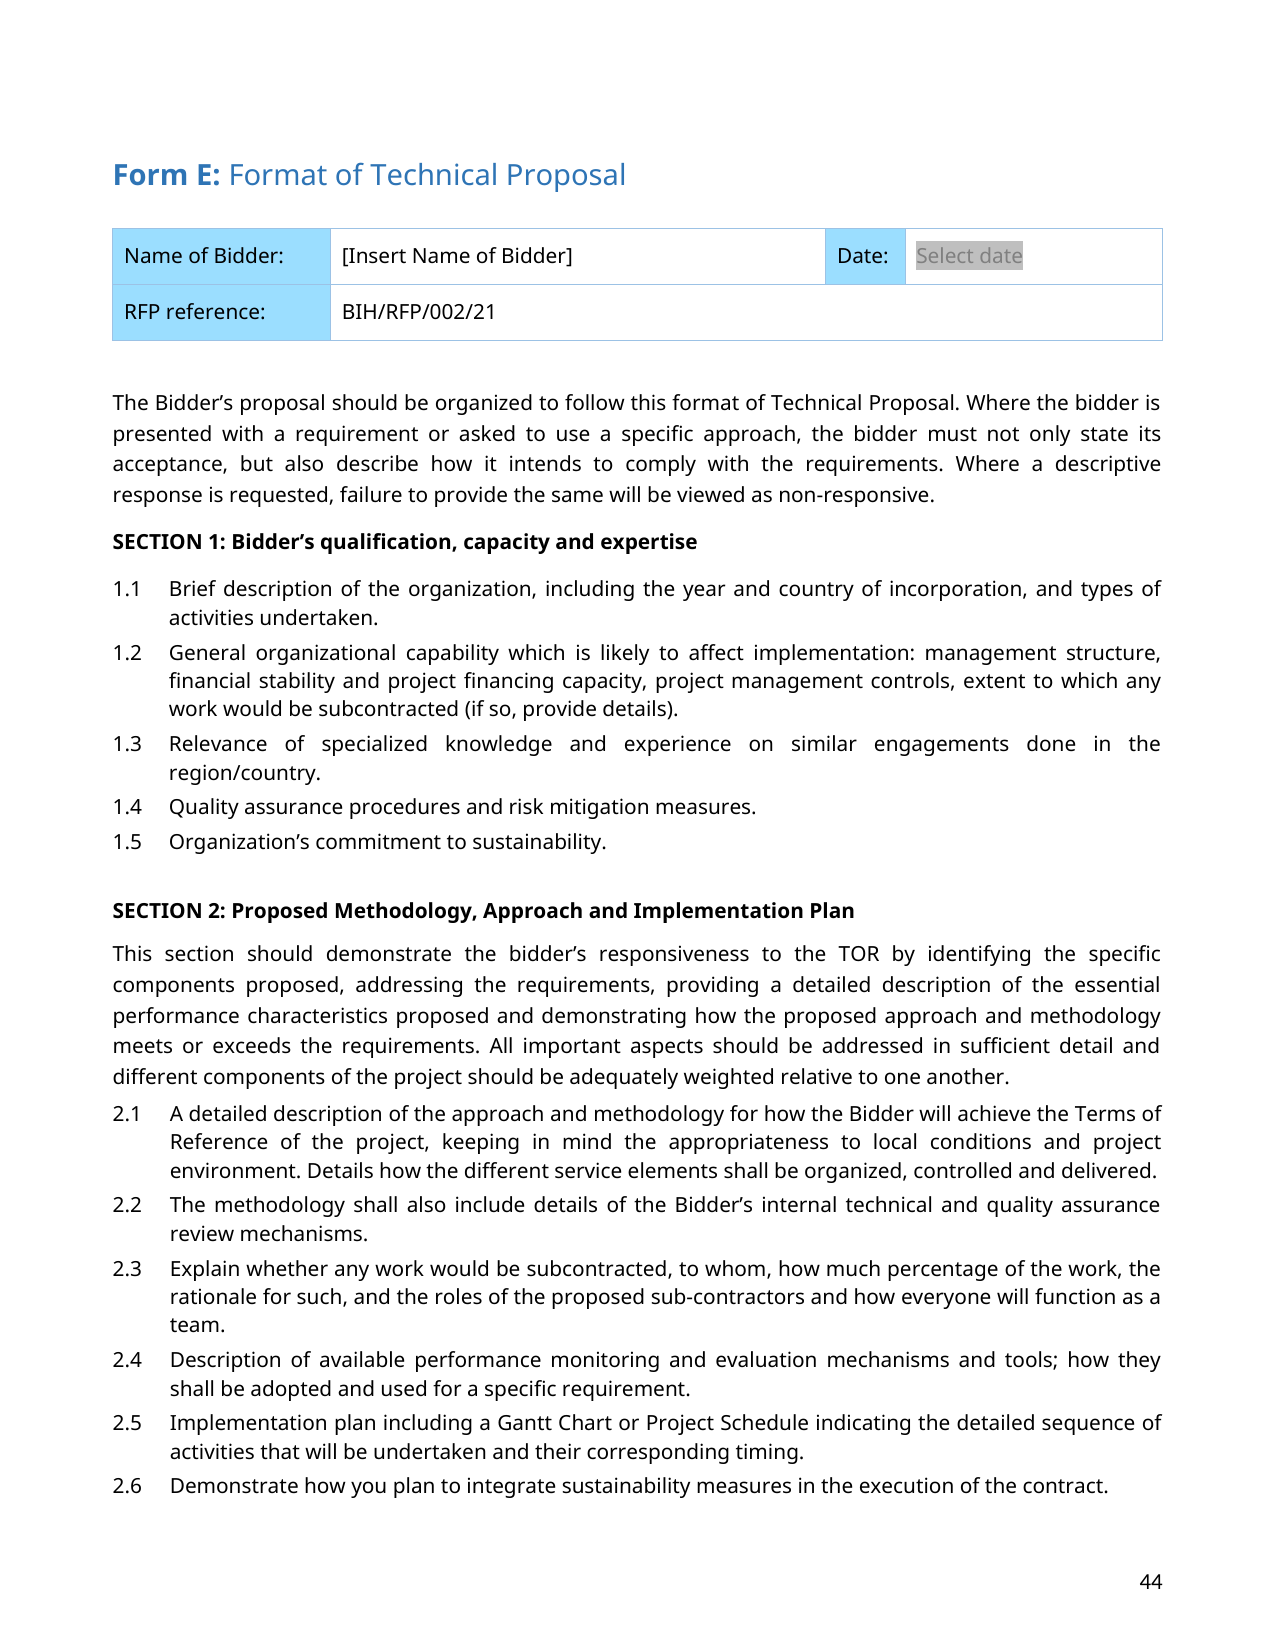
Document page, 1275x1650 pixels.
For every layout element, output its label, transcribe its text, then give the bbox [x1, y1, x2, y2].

table_cell RFP reference: [113, 285, 330, 340]
list Implementation plan including a Gantt Chart or Project Schedule indicating the detailed sequence of activities that will be undertaken and their corresponding timing. [112, 1408, 1162, 1465]
list Description of available performance monitoring and evaluation mechanisms and tools; how they shall be adopted and used for a specific requirement. [112, 1345, 1162, 1402]
list A detailed description of the approach and methodology for how the Bidder will achieve the Terms of Reference of the project, keeping in mind the appropriateness to local conditions and project environment. Details how the different service elements shall be organized, controlled and delivered. [112, 1099, 1162, 1184]
table_header [906, 229, 1162, 284]
text This section should demonstrate the bidder’s responsiveness to the TOR by identifying the specific components proposed, addressing the requirements, providing a detailed description of the essential performance characteristics proposed and demonstrating how the proposed approach and methodology meets or exceeds the requirements. All important aspects should be addressed in sufficient detail and different components of the project should be adequately weighted relative to one another. [112, 939, 1162, 1091]
table_header [Insert Name of Bidder] [331, 229, 825, 284]
table_cell BIH/RFP/002/21 [331, 285, 1162, 340]
text SECTION 1: Bidder’s qualification, capacity and expertise [112, 527, 1162, 556]
list Explain whether any work would be subcontracted, to whom, how much percentage of the work, the rationale for such, and the roles of the proposed sub-contractors and how everyone will function as a team. [112, 1254, 1162, 1339]
table_header Date: [826, 229, 905, 284]
list Relevance of specialized knowledge and experience on similar engagements done in the region/country. [112, 729, 1162, 786]
subtitle Form E: Format of Technical Proposal [112, 154, 1162, 194]
text The Bidder’s proposal should be organized to follow this format of Technical Proposal. Where the bidder is presented with a requirement or asked to use a specific approach, the bidder must not only state its acceptance, but also describe how it intends to comply with the requirements. Where a descriptive response is requested, failure to provide the same will be viewed as non-responsive. [112, 388, 1162, 508]
list Organization’s commitment to sustainability. [112, 827, 1162, 856]
list Brief description of the organization, including the year and country of incorporation, and types of activities undertaken. [112, 574, 1162, 631]
list General organizational capability which is likely to affect implementation: management structure, financial stability and project financing capacity, project management controls, extent to which any work would be subcontracted (if so, provide details). [112, 638, 1162, 723]
list Quality assurance procedures and risk mitigation measures. [112, 792, 1162, 821]
list Demonstrate how you plan to integrate sustainability measures in the execution of the contract. [112, 1471, 1162, 1500]
text SECTION 2: Proposed Methodology, Approach and Implementation Plan [112, 896, 1162, 925]
table_header Name of Bidder: [113, 229, 330, 284]
list The methodology shall also include details of the Bidder’s internal technical and quality assurance review mechanisms. [112, 1191, 1162, 1247]
